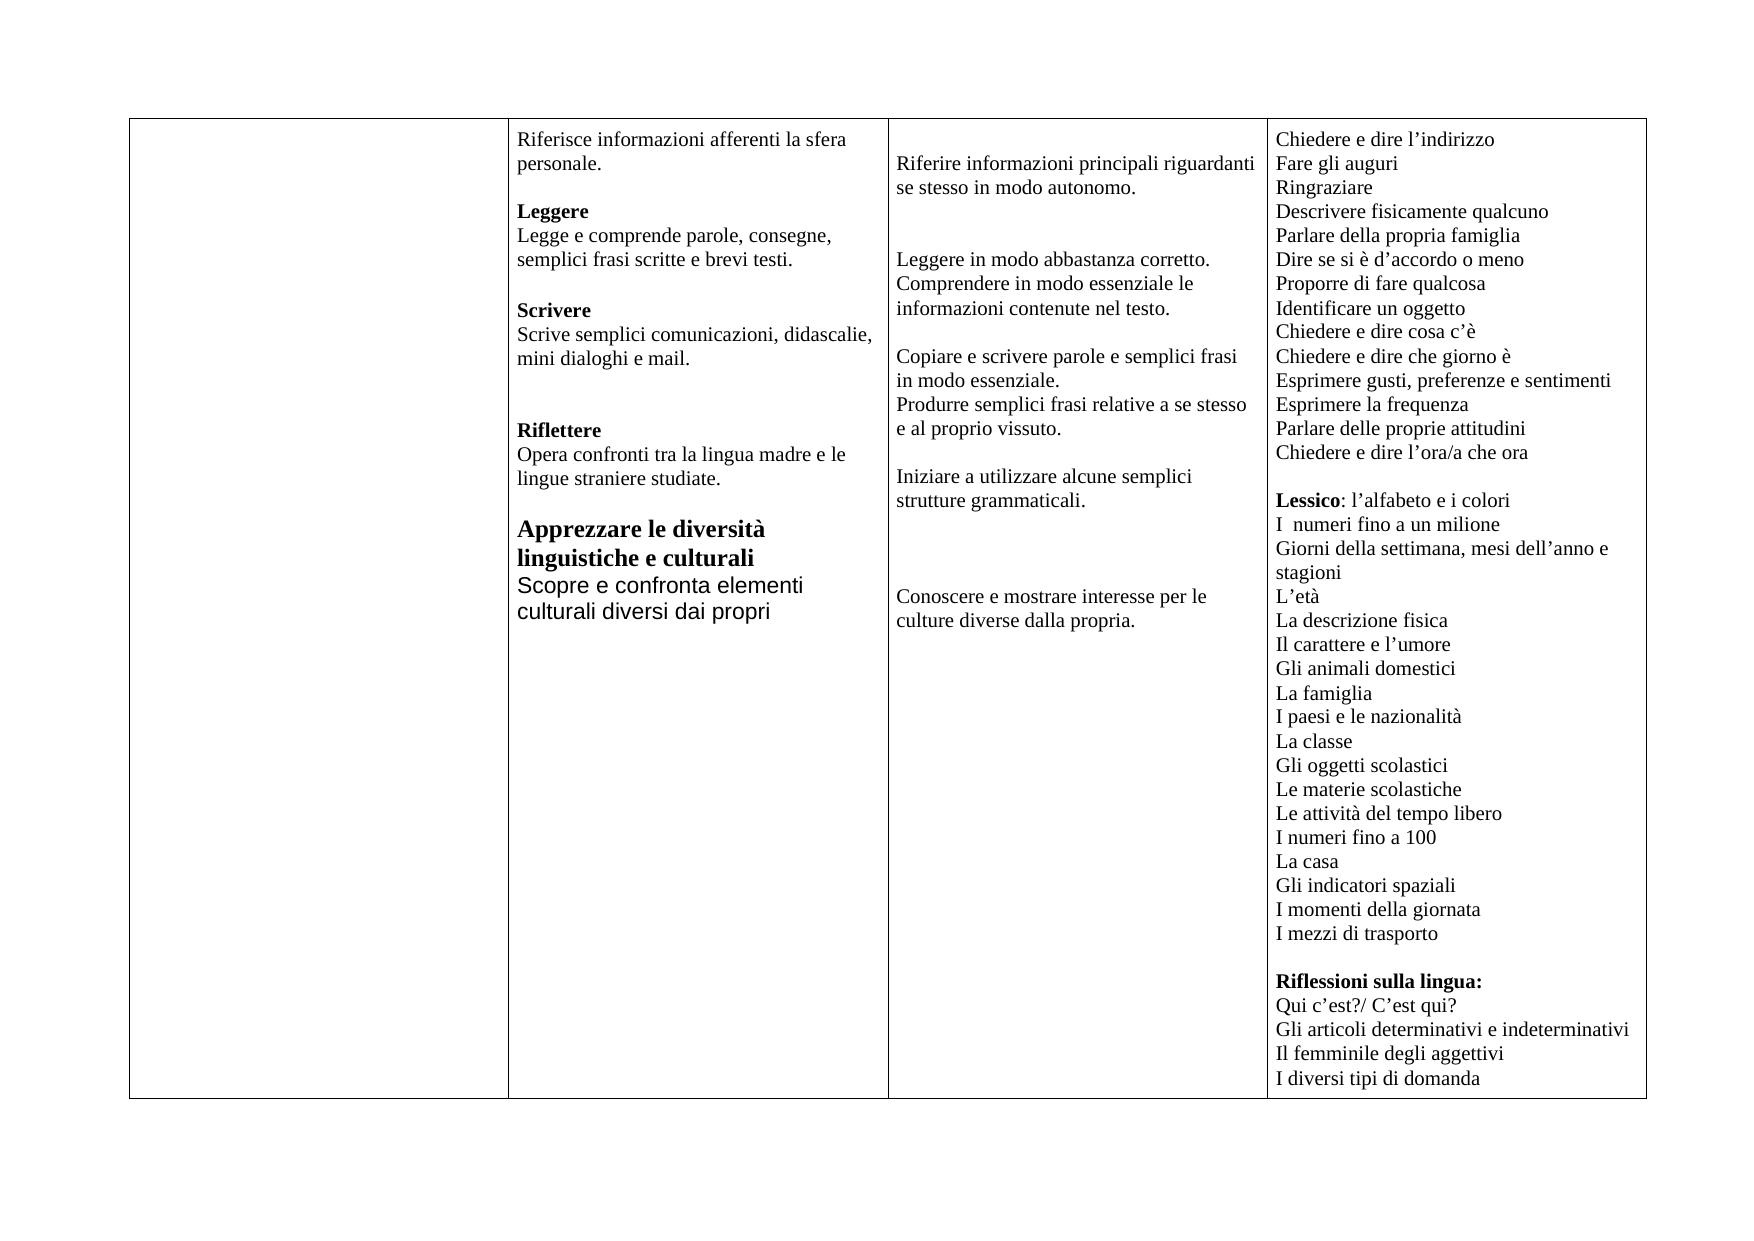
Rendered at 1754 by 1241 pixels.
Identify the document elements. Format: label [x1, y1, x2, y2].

table_cell [130, 119, 508, 1098]
table_cell [1268, 119, 1646, 1098]
table_cell [509, 119, 888, 1098]
table_cell [889, 119, 1267, 1098]
